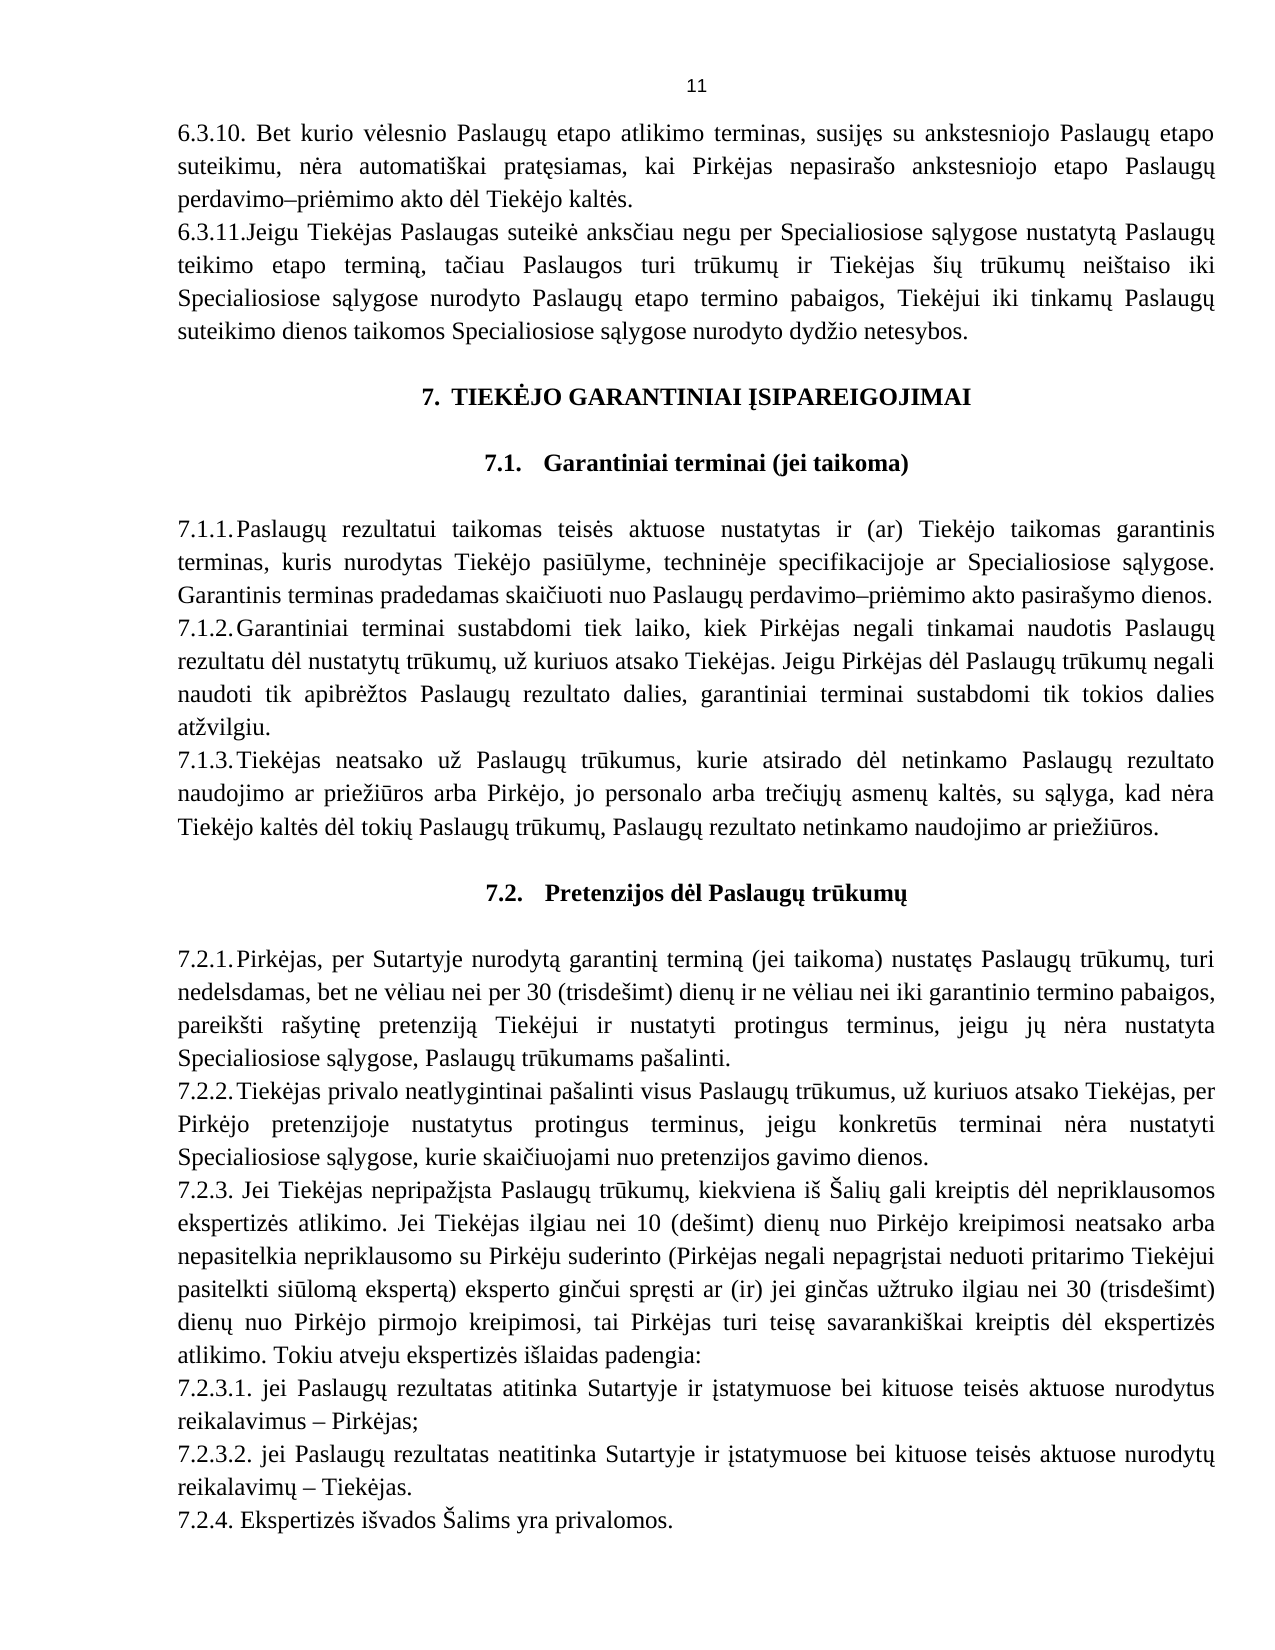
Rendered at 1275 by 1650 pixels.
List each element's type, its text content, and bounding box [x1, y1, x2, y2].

text 7.2.3.2. jei Paslaugų rezultatas neatitinka Sutartyje ir įstatymuose bei kituose teisės aktuose nurodytų reikalavimų – Tiekėjas. [177, 1439, 1216, 1501]
text 7. Tiekėjo garantiniai įsipareigojimai [177, 382, 1216, 411]
text 7.2. Pretenzijos dėl Paslaugų trūkumų [177, 878, 1216, 906]
text 7.1.2. Garantiniai terminai sustabdomi tiek laiko, kiek Pirkėjas negali tinkamai naudotis Paslaugų rezultatu dėl nustatytų trūkumų, už kuriuos atsako Tiekėjas. Jeigu Pirkėjas dėl Paslaugų trūkumų negali naudoti tik apibrėžtos Paslaugų rezultato dalies, garantiniai terminai sustabdomi tik tokios dalies atžvilgiu. [177, 613, 1216, 741]
text 7.1. Garantiniai terminai (jei taikoma) [177, 448, 1216, 477]
text 7.2.3. Jei Tiekėjas nepripažįsta Paslaugų trūkumų, kiekviena iš Šalių gali kreiptis dėl nepriklausomos ekspertizės atlikimo. Jei Tiekėjas ilgiau nei 10 (dešimt) dienų nuo Pirkėjo kreipimosi neatsako arba nepasitelkia nepriklausomo su Pirkėju suderinto (Pirkėjas negali nepagrįstai neduoti pritarimo Tiekėjui pasitelkti siūlomą ekspertą) eksperto ginčui spręsti ar (ir) jei ginčas užtruko ilgiau nei 30 (trisdešimt) dienų nuo Pirkėjo pirmojo kreipimosi, tai Pirkėjas turi teisę savarankiškai kreiptis dėl ekspertizės atlikimo. Tokiu atveju ekspertizės išlaidas padengia: [177, 1175, 1216, 1369]
text 7.1.3. Tiekėjas neatsako už Paslaugų trūkumus, kurie atsirado dėl netinkamo Paslaugų rezultato naudojimo ar priežiūros arba Pirkėjo, jo personalo arba trečiųjų asmenų kaltės, su sąlyga, kad nėra Tiekėjo kaltės dėl tokių Paslaugų trūkumų, Paslaugų rezultato netinkamo naudojimo ar priežiūros. [177, 746, 1216, 840]
text 7.2.4. Ekspertizės išvados Šalims yra privalomos. [177, 1505, 1216, 1534]
text 6.3.11.Jeigu Tiekėjas Paslaugas suteikė anksčiau negu per Specialiosiose sąlygose nustatytą Paslaugų teikimo etapo terminą, tačiau Paslaugos turi trūkumų ir Tiekėjas šių trūkumų neištaiso iki Specialiosiose sąlygose nurodyto Paslaugų etapo termino pabaigos, Tiekėjui iki tinkamų Paslaugų suteikimo dienos taikomos Specialiosiose sąlygose nurodyto dydžio netesybos. [177, 217, 1216, 345]
text 6.3.10. Bet kurio vėlesnio Paslaugų etapo atlikimo terminas, susijęs su ankstesniojo Paslaugų etapo suteikimu, nėra automatiškai pratęsiamas, kai Pirkėjas nepasirašo ankstesniojo etapo Paslaugų perdavimo–priėmimo akto dėl Tiekėjo kaltės. [177, 118, 1216, 213]
text 7.2.1. Pirkėjas, per Sutartyje nurodytą garantinį terminą (jei taikoma) nustatęs Paslaugų trūkumų, turi nedelsdamas, bet ne vėliau nei per 30 (trisdešimt) dienų ir ne vėliau nei iki garantinio termino pabaigos, pareikšti rašytinę pretenziją Tiekėjui ir nustatyti protingus terminus, jeigu jų nėra nustatyta Specialiosiose sąlygose, Paslaugų trūkumams pašalinti. [177, 944, 1216, 1071]
text 7.2.3.1. jei Paslaugų rezultatas atitinka Sutartyje ir įstatymuose bei kituose teisės aktuose nurodytus reikalavimus – Pirkėjas; [177, 1373, 1216, 1435]
text 7.2.2. Tiekėjas privalo neatlygintinai pašalinti visus Paslaugų trūkumus, už kuriuos atsako Tiekėjas, per Pirkėjo pretenzijoje nustatytus protingus terminus, jeigu konkretūs terminai nėra nustatyti Specialiosiose sąlygose, kurie skaičiuojami nuo pretenzijos gavimo dienos. [177, 1076, 1216, 1171]
text 7.1.1. Paslaugų rezultatui taikomas teisės aktuose nustatytas ir (ar) Tiekėjo taikomas garantinis terminas, kuris nurodytas Tiekėjo pasiūlyme, techninėje specifikacijoje ar Specialiosiose sąlygose. Garantinis terminas pradedamas skaičiuoti nuo Paslaugų perdavimo–priėmimo akto pasirašymo dienos. [177, 514, 1216, 609]
